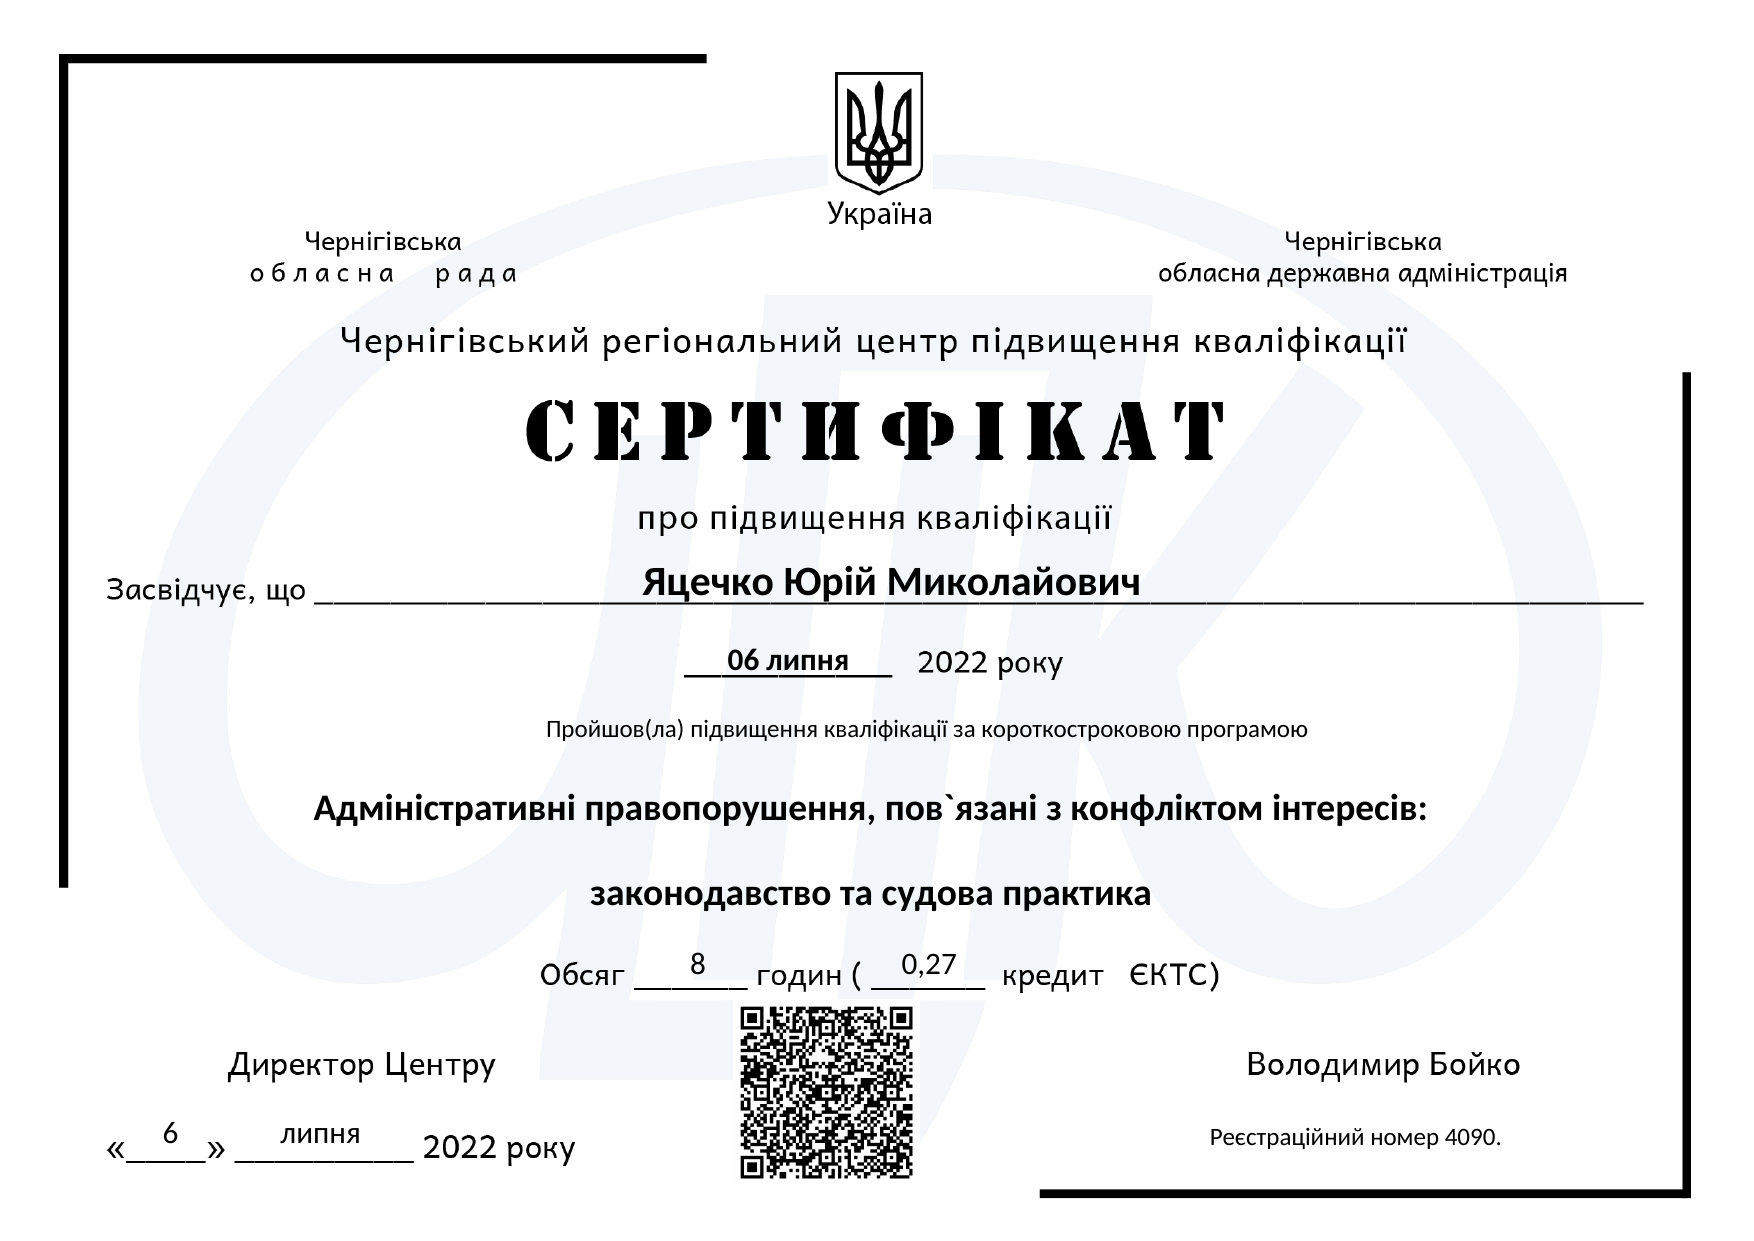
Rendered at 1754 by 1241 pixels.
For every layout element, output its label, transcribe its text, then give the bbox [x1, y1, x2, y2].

text Реєстраційний номер 4090. [1166, 1121, 1754, 1151]
picture [59, 54, 1691, 555]
text Пройшов(ла) підвищення кваліфікації за короткостроковою програмою [472, 714, 1754, 744]
text Яцечко Юрій Миколайович [29, 555, 1754, 606]
picture [59, 606, 1691, 1205]
